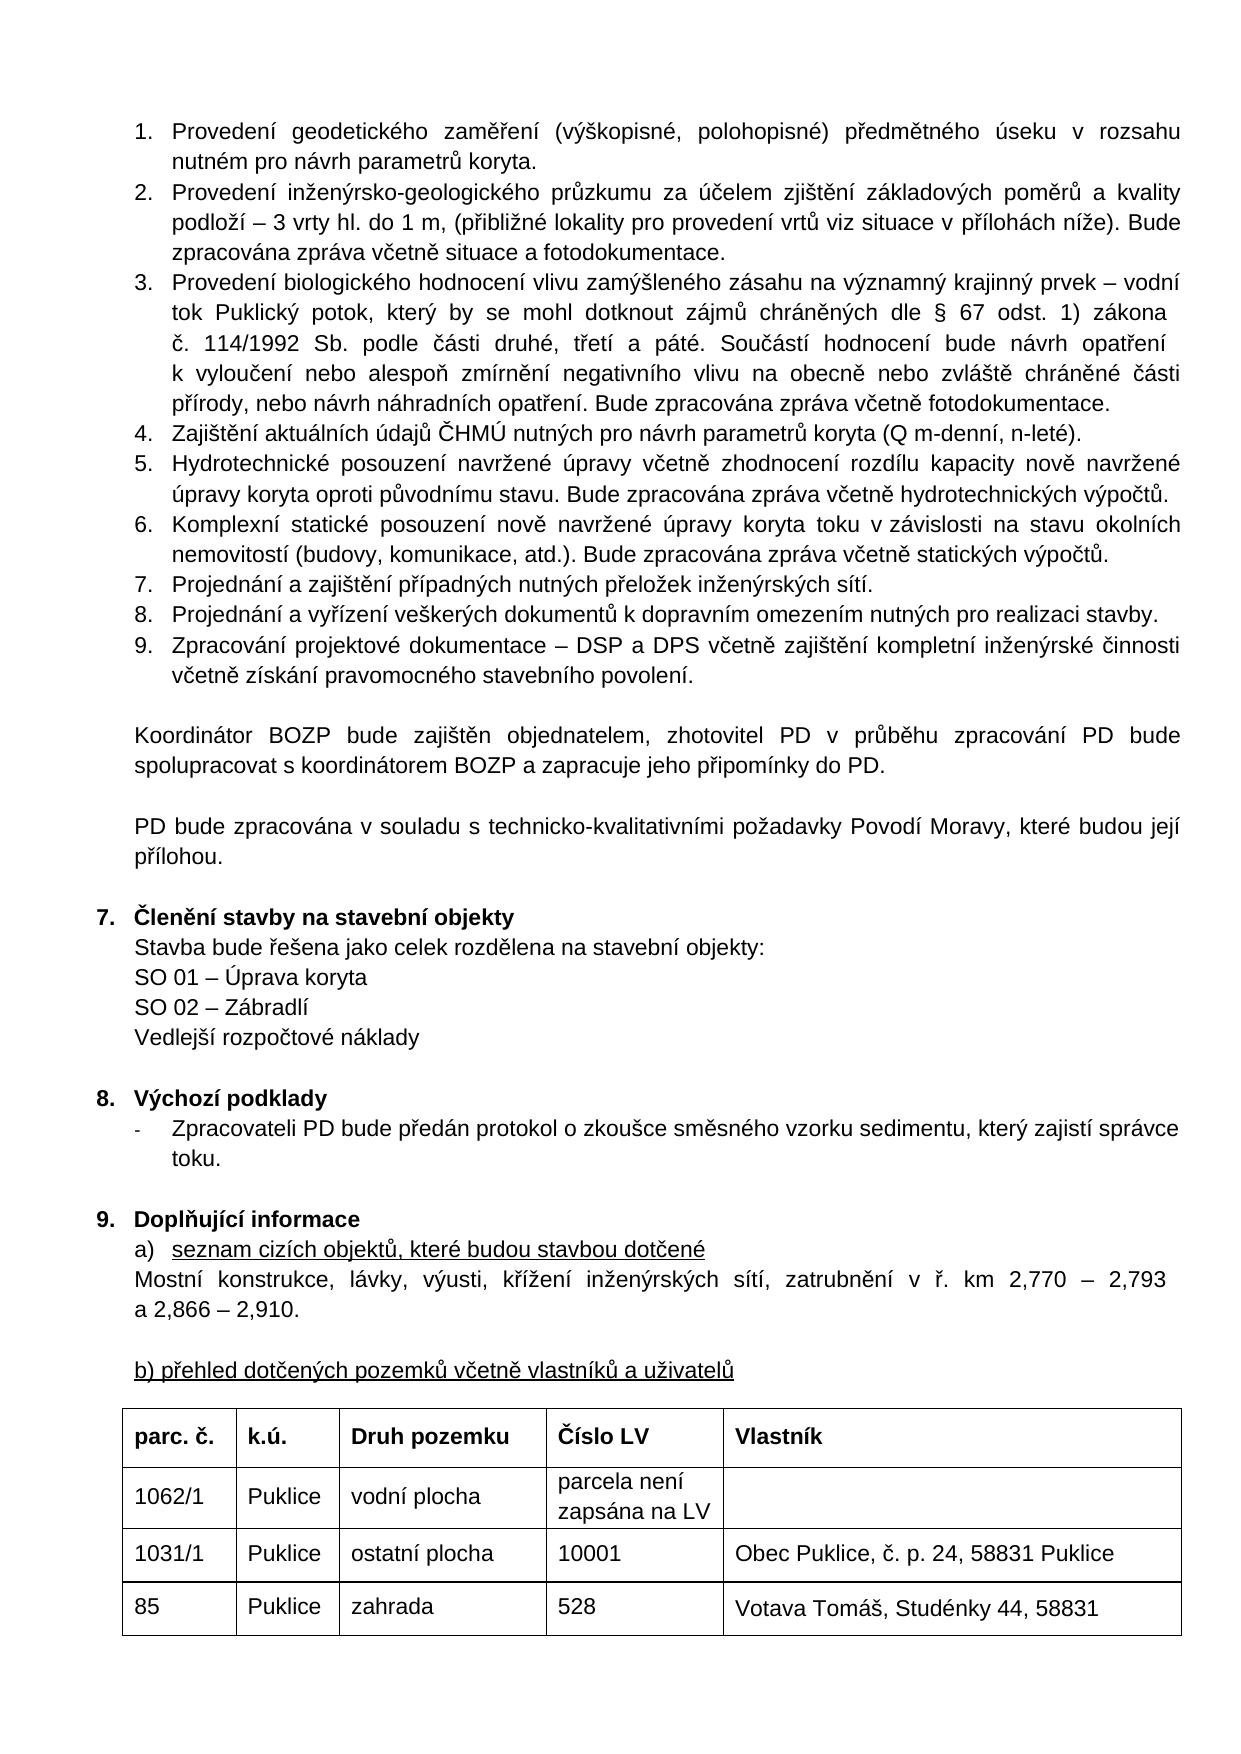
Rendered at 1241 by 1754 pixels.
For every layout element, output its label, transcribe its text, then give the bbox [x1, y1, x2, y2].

table_header Číslo LV [547, 1409, 723, 1467]
list Komplexní statické posouzení nově navržené úpravy koryta toku v závislosti na stavu okolních nemovitostí (budovy, komunikace, atd.). Bude zpracována zpráva včetně statických výpočtů. [134, 511, 1181, 567]
list SO 02 – Zábradlí [134, 994, 1181, 1021]
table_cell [724, 1583, 1181, 1634]
table_header Druh pozemku [340, 1409, 546, 1467]
list Zpracovateli PD bude předán protokol o zkoušce směsného vzorku sedimentu, který zajistí správce toku. [134, 1115, 1181, 1172]
list SO 01 – Úprava koryta [134, 964, 1181, 990]
list Stavba bude řešena jako celek rozdělena na stavební objekty: [134, 934, 1181, 960]
table_cell 1062/1 [123, 1468, 236, 1528]
table_cell zahrada [340, 1583, 546, 1634]
table_cell [724, 1468, 1181, 1528]
table_cell Obec Puklice, č. p. 24, 58831 Puklice [724, 1529, 1181, 1581]
table_header parc. č. [123, 1409, 236, 1467]
list b) přehled dotčených pozemků včetně vlastníků a uživatelů [134, 1357, 1181, 1383]
table_cell ostatní plocha [340, 1529, 546, 1581]
table_cell 1031/1 [123, 1529, 236, 1581]
list Doplňující informace [96, 1206, 1181, 1232]
list Provedení geodetického zaměření (výškopisné, polohopisné) předmětného úseku v rozsahu nutném pro návrh parametrů koryta. [134, 118, 1181, 175]
list Hydrotechnické posouzení navržené úpravy včetně zhodnocení rozdílu kapacity nově navržené úpravy koryta oproti původnímu stavu. Bude zpracována zpráva včetně hydrotechnických výpočtů. [134, 450, 1181, 507]
list Provedení biologického hodnocení vlivu zamýšleného zásahu na významný krajinný prvek – vodní tok Puklický potok, který by se mohl dotknout zájmů chráněných dle § 67 odst. 1) zákona č. 114/1992 Sb. podle části druhé, třetí a páté. Součástí hodnocení bude návrh opatření k vyloučení nebo alespoň zmírnění negativního vlivu na obecně nebo zvláště chráněné části přírody, nebo návrh náhradních opatření. Bude zpracována zpráva včetně fotodokumentace. [134, 269, 1181, 416]
table_cell parcela není zapsána na LV [547, 1468, 723, 1528]
table_header Vlastník [724, 1409, 1181, 1467]
list Členění stavby na stavební objekty [96, 903, 1181, 930]
table_cell Puklice [237, 1529, 339, 1581]
table_cell 85 [123, 1583, 236, 1634]
table_cell vodní plocha [340, 1468, 546, 1528]
table_cell 10001 [547, 1529, 723, 1581]
list seznam cizích objektů, které budou stavbou dotčené [134, 1236, 1181, 1262]
table_cell Puklice [237, 1468, 339, 1528]
list Projednání a vyřízení veškerých dokumentů k dopravním omezením nutných pro realizaci stavby. [134, 601, 1181, 628]
list PD bude zpracována v souladu s technicko-kvalitativními požadavky Povodí Moravy, které budou její přílohou. [134, 813, 1181, 869]
list Vedlejší rozpočtové náklady [134, 1024, 1181, 1051]
list Zajištění aktuálních údajů ČHMÚ nutných pro návrh parametrů koryta (Q m-denní, n-leté). [134, 420, 1181, 447]
table_cell 528 [547, 1583, 723, 1634]
list Mostní konstrukce, lávky, výusti, křížení inženýrských sítí, zatrubnění v ř. km 2,770 – 2,793 a 2,866 – 2,910. [134, 1266, 1181, 1323]
list Projednání a zajištění případných nutných přeložek inženýrských sítí. [134, 571, 1181, 598]
table_cell Puklice [237, 1583, 339, 1634]
list Zpracování projektové dokumentace – DSP a DPS včetně zajištění kompletní inženýrské činnosti včetně získání pravomocného stavebního povolení. [134, 632, 1181, 688]
list Provedení inženýrsko-geologického průzkumu za účelem zjištění základových poměrů a kvality podloží – 3 vrty hl. do 1 m, (přibližné lokality pro provedení vrtů viz situace v přílohách níže). Bude zpracována zpráva včetně situace a fotodokumentace. [134, 178, 1181, 265]
list Koordinátor BOZP bude zajištěn objednatelem, zhotovitel PD v průběhu zpracování PD bude spolupracovat s koordinátorem BOZP a zapracuje jeho připomínky do PD. [134, 722, 1181, 779]
table_header k.ú. [237, 1409, 339, 1467]
list Výchozí podklady [96, 1085, 1181, 1111]
